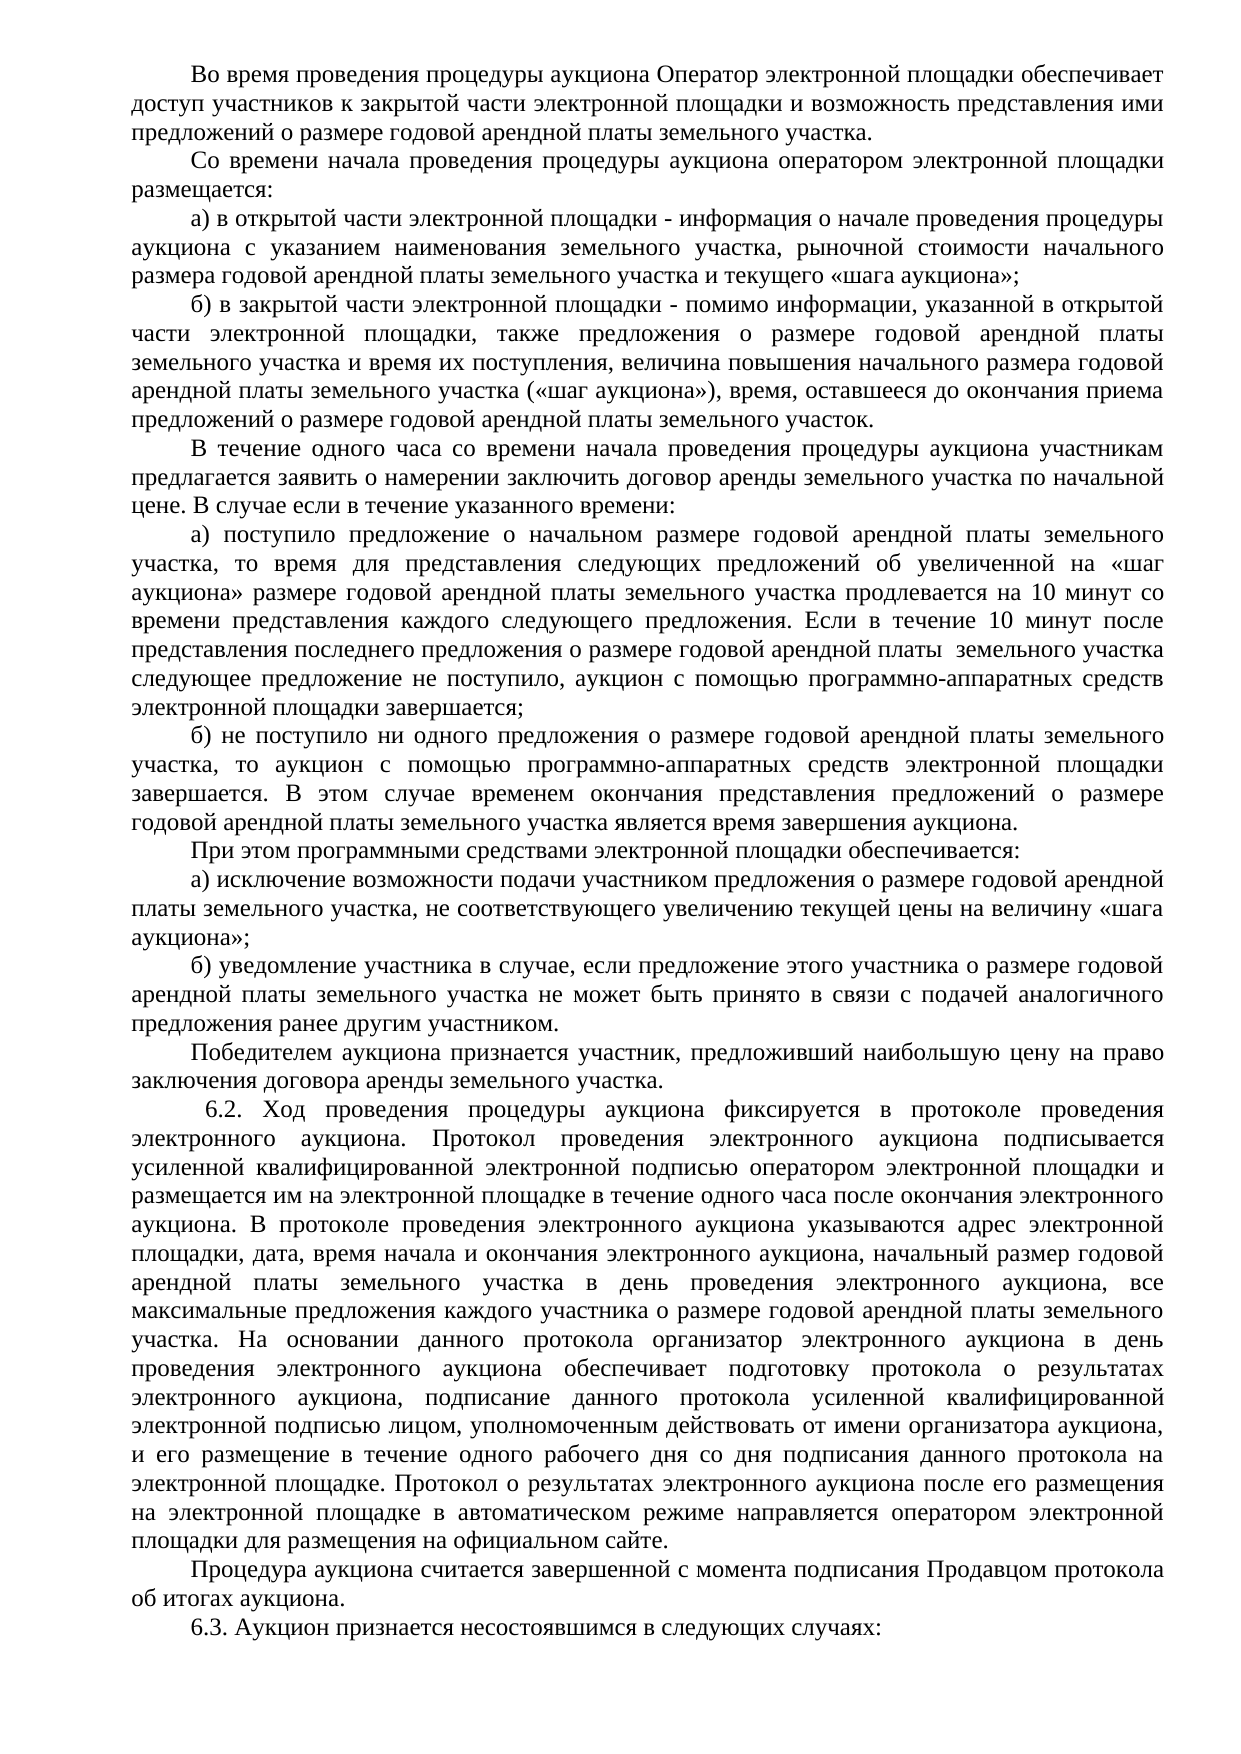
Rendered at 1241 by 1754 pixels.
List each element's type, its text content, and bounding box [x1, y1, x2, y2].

text б) в закрытой части электронной площадки - помимо информации, указанной в открытой части электронной площадки, также предложения о размере годовой арендной платы земельного участка и время их поступления, величина повышения начального размера годовой арендной платы земельного участка («шаг аукциона»), время, оставшееся до окончания приема предложений о размере годовой арендной платы земельного участок. [131, 289, 1165, 433]
text б) уведомление участника в случае, если предложение этого участника о размере годовой арендной платы земельного участка не может быть принято в связи с подачей аналогичного предложения ранее другим участником. [131, 950, 1165, 1037]
text Во время проведения процедуры аукциона Оператор электронной площадки обеспечивает доступ участников к закрытой части электронной площадки и возможность представления ими предложений о размере годовой арендной платы земельного участка. [131, 59, 1165, 145]
text Со времени начала проведения процедуры аукциона оператором электронной площадки размещается: [131, 145, 1165, 203]
text б) не поступило ни одного предложения о размере годовой арендной платы земельного участка, то аукцион с помощью программно-аппаратных средств электронной площадки завершается. В этом случае временем окончания представления предложений о размере годовой арендной платы земельного участка является время завершения аукциона. [131, 720, 1165, 835]
text а) в открытой части электронной площадки - информация о начале проведения процедуры аукциона с указанием наименования земельного участка, рыночной стоимости начального размера годовой арендной платы земельного участка и текущего «шага аукциона»; [131, 203, 1165, 289]
text Победителем аукциона признается участник, предложивший наибольшую цену на право заключения договора аренды земельного участка. [131, 1037, 1165, 1094]
text 6.3. Аукцион признается несостоявшимся в следующих случаях: [131, 1612, 1165, 1640]
text а) поступило предложение о начальном размере годовой арендной платы земельного участка, то время для представления следующих предложений об увеличенной на «шаг аукциона» размере годовой арендной платы земельного участка продлевается на 10 минут со времени представления каждого следующего предложения. Если в течение 10 минут после представления последнего предложения о размере годовой арендной платы земельного участка следующее предложение не поступило, аукцион с помощью программно-аппаратных средств электронной площадки завершается; [131, 519, 1165, 720]
text а) исключение возможности подачи участником предложения о размере годовой арендной платы земельного участка, не соответствующего увеличению текущей цены на величину «шага аукциона»; [131, 864, 1165, 950]
text При этом программными средствами электронной площадки обеспечивается: [131, 835, 1165, 864]
text Процедура аукциона считается завершенной с момента подписания Продавцом протокола об итогах аукциона. [131, 1554, 1165, 1612]
text В течение одного часа со времени начала проведения процедуры аукциона участникам предлагается заявить о намерении заключить договор аренды земельного участка по начальной цене. В случае если в течение указанного времени: [131, 433, 1165, 519]
text 6.2. Ход проведения процедуры аукциона фиксируется в протоколе проведения электронного аукциона. Протокол проведения электронного аукциона подписывается усиленной квалифицированной электронной подписью оператором электронной площадки и размещается им на электронной площадке в течение одного часа после окончания электронного аукциона. В протоколе проведения электронного аукциона указываются адрес электронной площадки, дата, время начала и окончания электронного аукциона, начальный размер годовой арендной платы земельного участка в день проведения электронного аукциона, все максимальные предложения каждого участника о размере годовой арендной платы земельного участка. На основании данного протокола организатор электронного аукциона в день проведения электронного аукциона обеспечивает подготовку протокола о результатах электронного аукциона, подписание данного протокола усиленной квалифицированной электронной подписью лицом, уполномоченным действовать от имени организатора аукциона, и его размещение в течение одного рабочего дня со дня подписания данного протокола на электронной площадке. Протокол о результатах электронного аукциона после его размещения на электронной площадке в автоматическом режиме направляется оператором электронной площадки для размещения на официальном сайте. [131, 1094, 1165, 1554]
